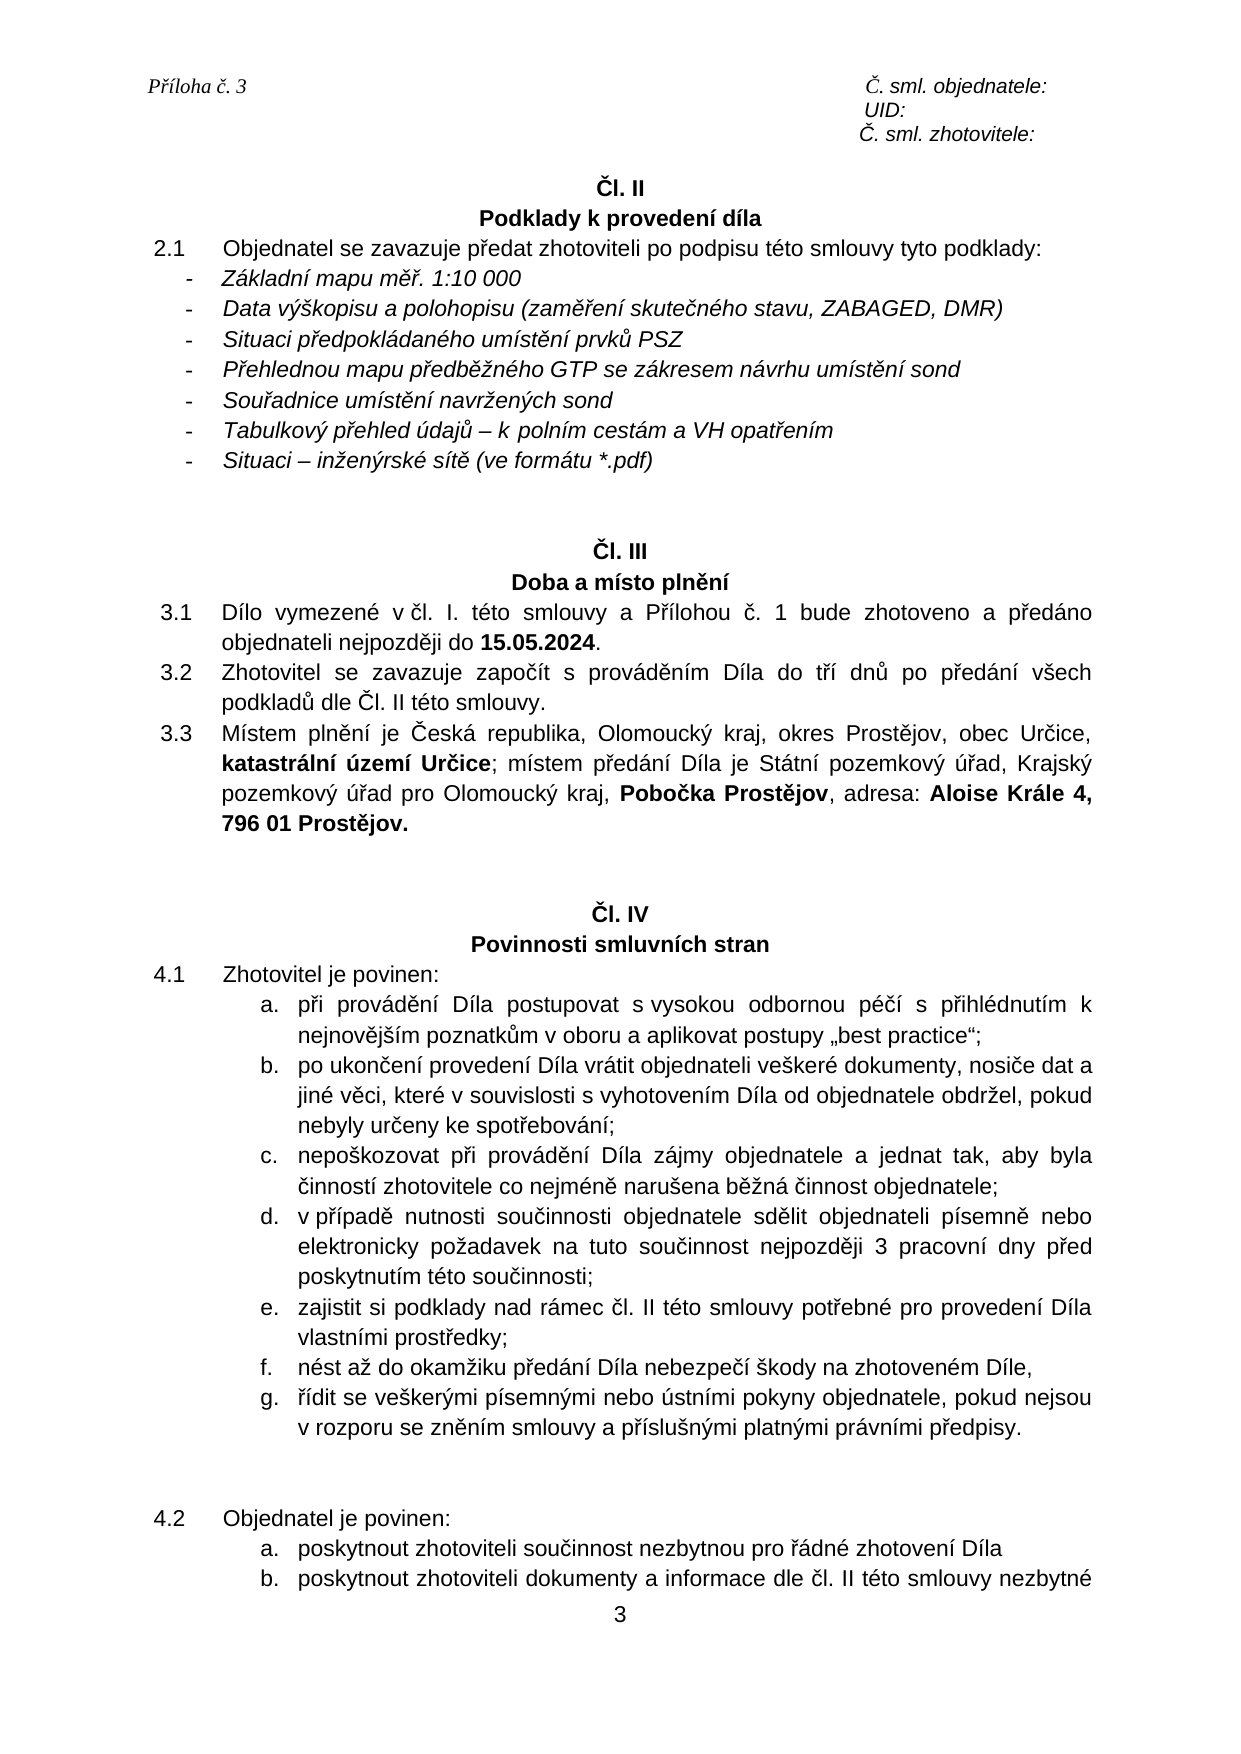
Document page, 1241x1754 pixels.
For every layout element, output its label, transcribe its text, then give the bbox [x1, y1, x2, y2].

list Doba a místo plnění [148, 538, 1093, 595]
list Data výškopisu a polohopisu (zaměření skutečného stavu, ZABAGED, DMR) [185, 295, 1093, 322]
list po ukončení provedení Díla vrátit objednateli veškeré dokumenty, nosiče dat a jiné věci, které v souvislosti s vyhotovením Díla od objednatele obdržel, pokud nebyly určeny ke spotřebování; [260, 1052, 1093, 1139]
list Dílo vymezené v čl. I. této smlouvy a Přílohou č. 1 bude zhotoveno a předáno objednateli nejpozději do 15.05.2024. [192, 599, 1093, 655]
list poskytnout zhotoviteli součinnost nezbytnou pro řádné zhotovení Díla [260, 1535, 1093, 1562]
list Místem plnění je Česká republika, Olomoucký kraj, okres Prostějov, obec Určice, katastrální území Určice; místem předání Díla je Státní pozemkový úřad, Krajský pozemkový úřad pro Olomoucký kraj, Pobočka Prostějov, adresa: Aloise Krále 4, 796 01 Prostějov. [192, 719, 1093, 837]
list nést až do okamžiku předání Díla nebezpečí škody na zhotoveném Díle, [260, 1354, 1093, 1380]
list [260, 1565, 1093, 1592]
list Zhotovitel se zavazuje započít s prováděním Díla do tří dnů po předání všech podkladů dle Čl. II této smlouvy. [192, 659, 1093, 716]
list v případě nutnosti součinnosti objednatele sdělit objednateli písemně nebo elektronicky požadavek na tuto součinnost nejpozději 3 pracovní dny před poskytnutím této součinnosti; [260, 1203, 1093, 1290]
list Objednatel je povinen: [185, 1505, 1093, 1531]
text Podklady k provedení díla [148, 205, 1093, 231]
list Situaci – inženýrské sítě (ve formátu *.pdf) [185, 447, 1093, 474]
text - Základní mapu měř. 1:10 000 [185, 265, 1093, 292]
list nepoškozovat při provádění Díla zájmy objednatele a jednat tak, aby byla činností zhotovitele co nejméně narušena běžná činnost objednatele; [260, 1142, 1093, 1199]
list Zhotovitel je povinen: [185, 961, 1093, 988]
list Situaci předpokládaného umístění prvků PSZ [185, 326, 1093, 352]
list Přehlednou mapu předběžného GTP se zákresem návrhu umístění sond [185, 356, 1093, 383]
list Tabulkový přehled údajů – k polním cestám a VH opatřením [185, 417, 1093, 443]
list Objednatel se zavazuje předat zhotoviteli po podpisu této smlouvy tyto podklady: [185, 235, 1093, 261]
list při provádění Díla postupovat s vysokou odbornou péčí s přihlédnutím k nejnovějším poznatkům v oboru a aplikovat postupy „best practice“; [260, 991, 1093, 1048]
list Povinnosti smluvních stran [148, 901, 1093, 957]
list zajistit si podklady nad rámec čl. II této smlouvy potřebné pro provedení Díla vlastními prostředky; [260, 1293, 1093, 1350]
list Souřadnice umístění navržených sond [185, 387, 1093, 413]
list řídit se veškerými písemnými nebo ústními pokyny objednatele, pokud nejsou v rozporu se zněním smlouvy a příslušnými platnými právními předpisy. [260, 1384, 1093, 1441]
